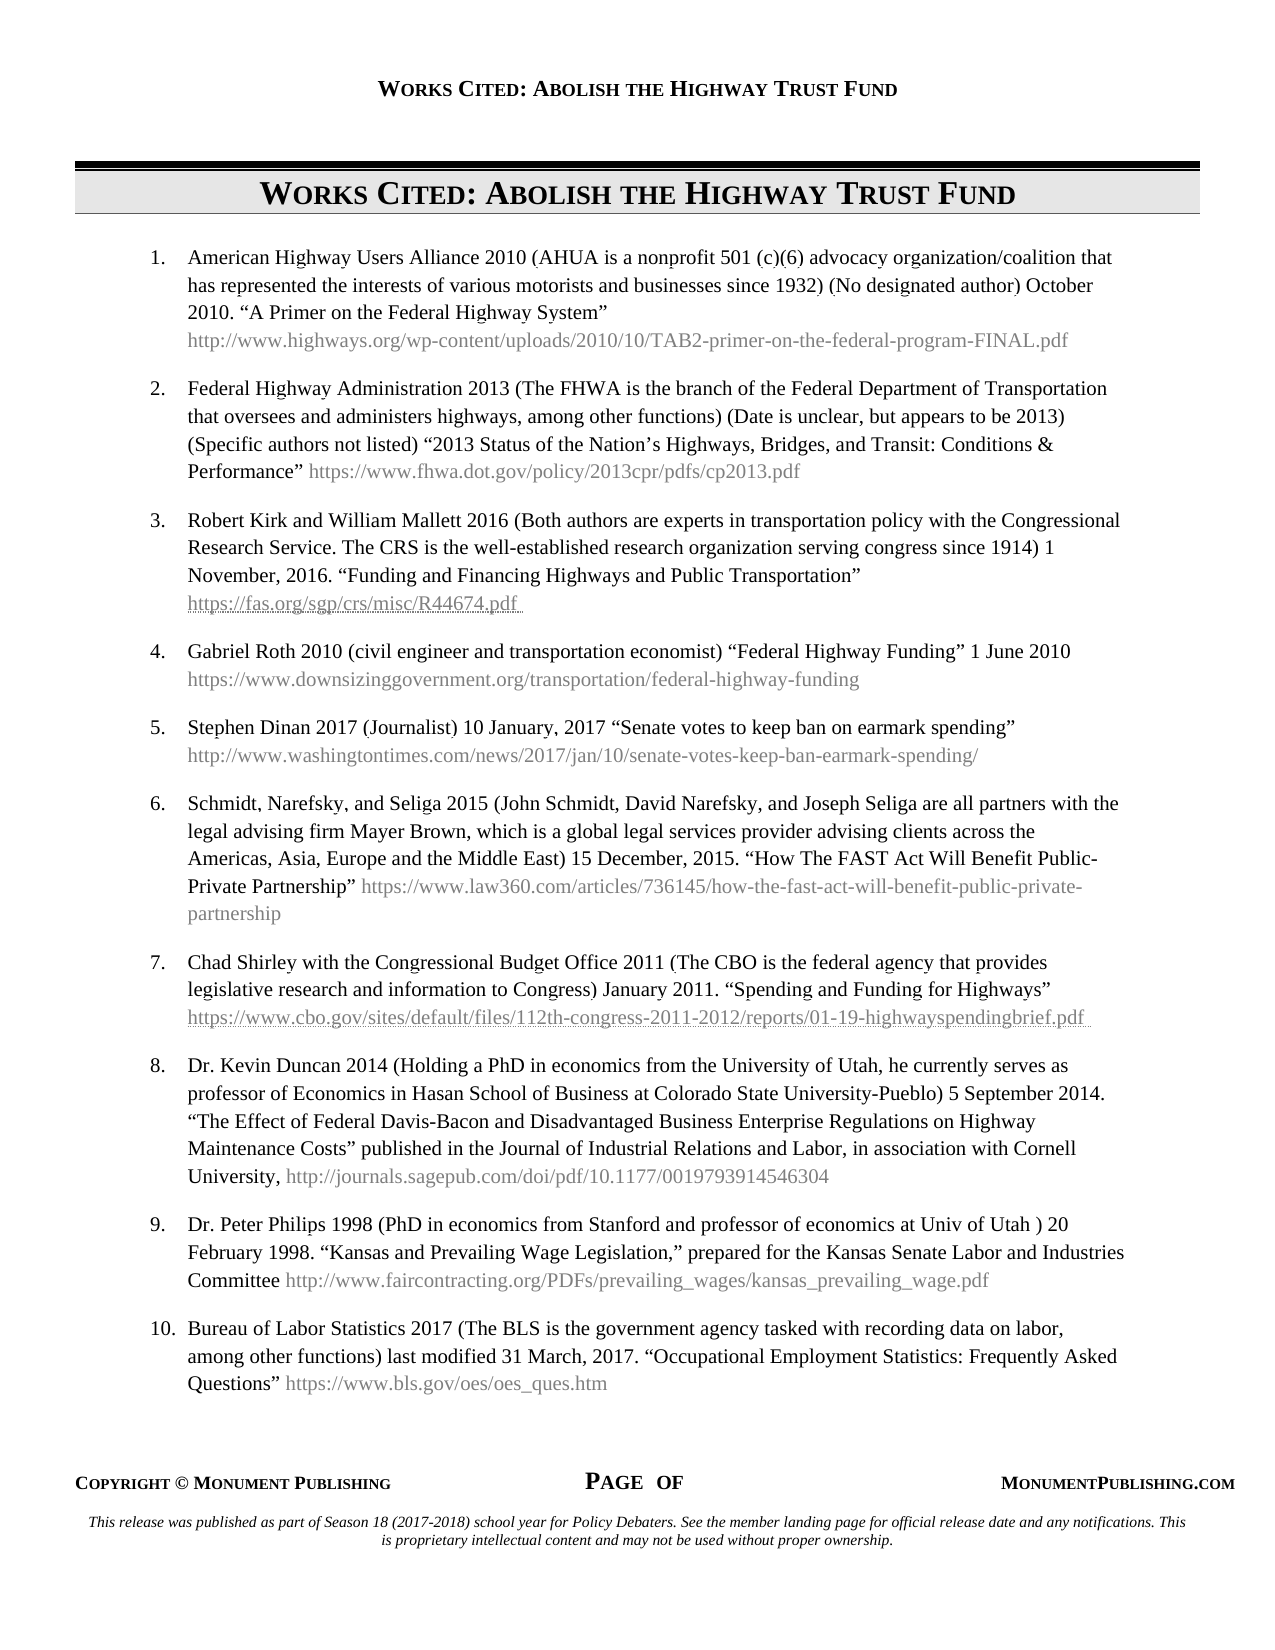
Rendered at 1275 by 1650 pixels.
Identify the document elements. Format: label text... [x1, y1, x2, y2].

text American Highway Users Alliance 2010 (AHUA is a nonprofit 501 (c)(6) advocacy organization/coalition that has represented the interests of various motorists and businesses since 1932) (No designated author) October 2010. “A Primer on the Federal Highway System” http://www.highways.org/wp-content/uploads/2010/10/TAB2-primer-on-the-federal-program-FINAL.pdf [150, 245, 1125, 352]
text Federal Highway Administration 2013 (The FHWA is the branch of the Federal Department of Transportation that oversees and administers highways, among other functions) (Date is unclear, but appears to be 2013) (Specific authors not listed) “2013 Status of the Nation’s Highways, Bridges, and Transit: Conditions & Performance” https://www.fhwa.dot.gov/policy/2013cpr/pdfs/cp2013.pdf [150, 376, 1125, 483]
text Gabriel Roth 2010 (civil engineer and transportation economist) “Federal Highway Funding” 1 June 2010 https://www.downsizinggovernment.org/transportation/federal-highway-funding [150, 639, 1125, 691]
text Dr. Peter Philips 1998 (PhD in economics from Stanford and professor of economics at Univ of Utah ) 20 February 1998. “Kansas and Prevailing Wage Legislation,” prepared for the Kansas Senate Labor and Industries Committee http://www.faircontracting.org/PDFs/prevailing_wages/kansas_prevailing_wage.pdf [150, 1212, 1125, 1292]
text Robert Kirk and William Mallett 2016 (Both authors are experts in transportation policy with the Congressional Research Service. The CRS is the well-established research organization serving congress since 1914) 1 November, 2016. “Funding and Financing Highways and Public Transportation” https://fas.org/sgp/crs/misc/R44674.pdf [150, 508, 1125, 614]
text Bureau of Labor Statistics 2017 (The BLS is the government agency tasked with recording data on labor, among other functions) last modified 31 March, 2017. “Occupational Employment Statistics: Frequently Asked Questions” https://www.bls.gov/oes/oes_ques.htm [150, 1316, 1125, 1395]
text Stephen Dinan 2017 (Journalist) 10 January, 2017 “Senate votes to keep ban on earmark spending” http://www.washingtontimes.com/news/2017/jan/10/senate-votes-keep-ban-earmark-spending/ [150, 715, 1125, 767]
text Chad Shirley with the Congressional Budget Office 2011 (The CBO is the federal agency that provides legislative research and information to Congress) January 2011. “Spending and Funding for Highways” https://www.cbo.gov/sites/default/files/112th-congress-2011-2012/reports/01-19-highwayspendingbrief.pdf [150, 950, 1125, 1029]
title Works Cited: Abolish the Highway Trust Fund [75, 171, 1200, 213]
text Dr. Kevin Duncan 2014 (Holding a PhD in economics from the University of Utah, he currently serves as professor of Economics in Hasan School of Business at Colorado State University-Pueblo) 5 September 2014. “The Effect of Federal Davis-Bacon and Disadvantaged Business Enterprise Regulations on Highway Maintenance Costs” published in the Journal of Industrial Relations and Labor, in association with Cornell University, http://journals.sagepub.com/doi/pdf/10.1177/0019793914546304 [150, 1053, 1125, 1188]
text Schmidt, Narefsky, and Seliga 2015 (John Schmidt, David Narefsky, and Joseph Seliga are all partners with the legal advising firm Mayer Brown, which is a global legal services provider advising clients across the Americas, Asia, Europe and the Middle East) 15 December, 2015. “How The FAST Act Will Benefit Public-Private Partnership” https://www.law360.com/articles/736145/how-the-fast-act-will-benefit-public-private-partnership [150, 791, 1125, 925]
